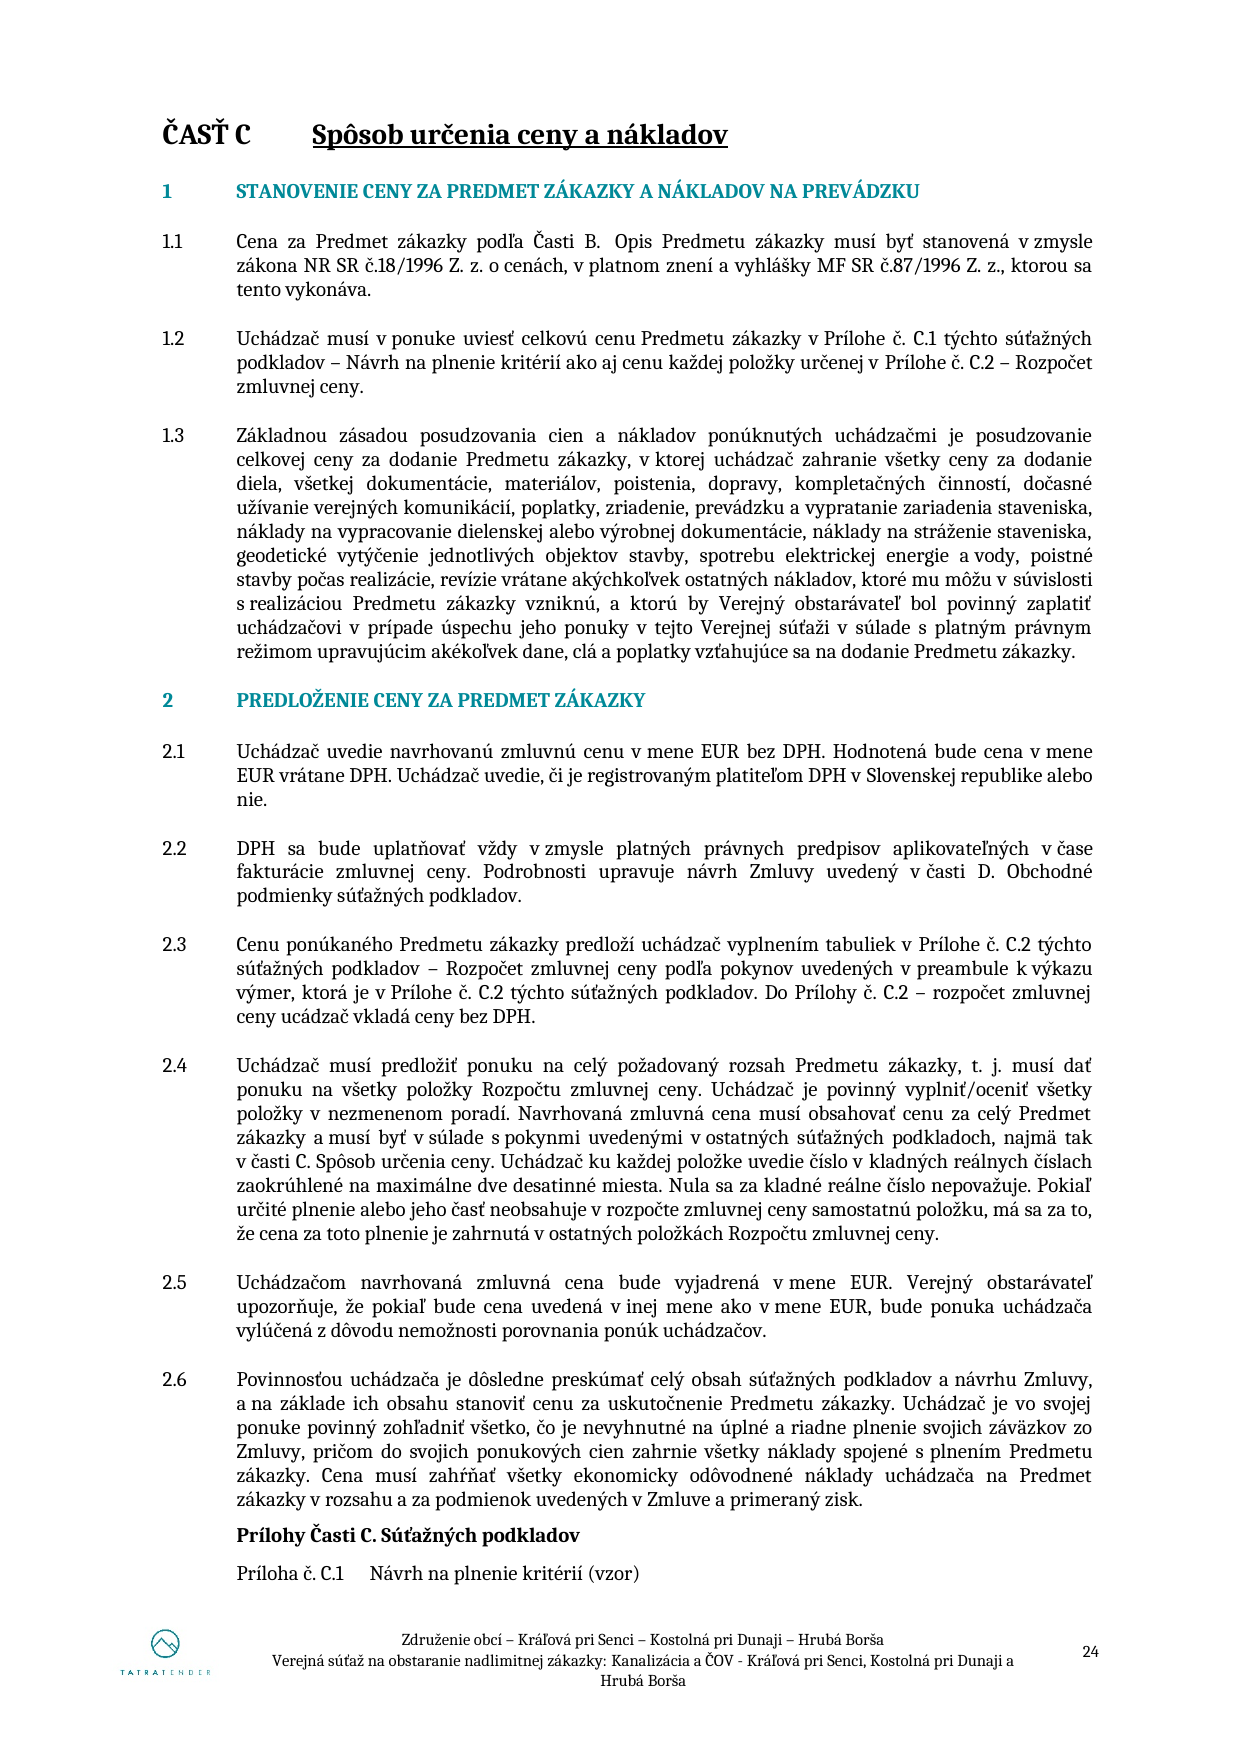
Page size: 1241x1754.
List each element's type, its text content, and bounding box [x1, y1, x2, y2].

subtitle Uchádzač musí predložiť ponuku na celý požadovaný rozsah Predmetu zákazky, t. j. musí dať ponuku na všetky položky Rozpočtu zmluvnej ceny. Uchádzač je povinný vyplniť/oceniť všetky položky v nezmenenom poradí. Navrhovaná zmluvná cena musí obsahovať cenu za celý Predmet zákazky a musí byť v súlade s pokynmi uvedenými v ostatných súťažných podkladoch, najmä tak v časti C. Spôsob určenia ceny. Uchádzač ku každej položke uvedie číslo v kladných reálnych číslach zaokrúhlené na maximálne dve desatinné miesta. Nula sa za kladné reálne číslo nepovažuje. Pokiaľ určité plnenie alebo jeho časť neobsahuje v rozpočte zmluvnej ceny samostatnú položku, má sa za to, že cena za toto plnenie je zahrnutá v ostatných položkách Rozpočtu zmluvnej ceny. [162, 1054, 1093, 1246]
subtitle Predloženie ceny za Predmet zákazky [162, 688, 1093, 712]
subtitle Povinnosťou uchádzača je dôsledne preskúmať celý obsah súťažných podkladov a návrhu Zmluvy, a na základe ich obsahu stanoviť cenu za uskutočnenie Predmetu zákazky. Uchádzač je vo svojej ponuke povinný zohľadniť všetko, čo je nevyhnutné na úplné a riadne plnenie svojich záväzkov zo Zmluvy, pričom do svojich ponukových cien zahrnie všetky náklady spojené s plnením Predmetu zákazky. Cena musí zahŕňať všetky ekonomicky odôvodnené náklady uchádzača na Predmet zákazky v rozsahu a za podmienok uvedených v Zmluve a primeraný zisk. [162, 1367, 1093, 1511]
text Prílohy Časti C. Súťažných podkladov [236, 1524, 1093, 1548]
subtitle Spôsob určenia ceny a nákladov [162, 118, 1093, 152]
text Príloha č. C.1 Návrh na plnenie kritérií (vzor) [236, 1562, 1093, 1586]
subtitle Uchádzač uvedie navrhovanú zmluvnú cenu v mene EUR bez DPH. Hodnotená bude cena v mene EUR vrátane DPH. Uchádzač uvedie, či je registrovaným platiteľom DPH v Slovenskej republike alebo nie. [162, 739, 1093, 811]
subtitle Uchádzač musí v ponuke uviesť celkovú cenu Predmetu zákazky v Prílohe č. C.1 týchto súťažných podkladov – Návrh na plnenie kritérií ako aj cenu každej položky určenej v Prílohe č. C.2 – Rozpočet zmluvnej ceny. [162, 327, 1093, 399]
subtitle Cenu ponúkaného Predmetu zákazky predloží uchádzač vyplnením tabuliek v Prílohe č. C.2 týchto súťažných podkladov – Rozpočet zmluvnej ceny podľa pokynov uvedených v preambule k výkazu výmer, ktorá je v Prílohe č. C.2 týchto súťažných podkladov. Do Prílohy č. C.2 – rozpočet zmluvnej ceny ucádzač vkladá ceny bez DPH. [162, 933, 1093, 1029]
subtitle DPH sa bude uplatňovať vždy v zmysle platných právnych predpisov aplikovateľných v čase fakturácie zmluvnej ceny. Podrobnosti upravuje návrh Zmluvy uvedený v časti D. Obchodné podmienky súťažných podkladov. [162, 836, 1093, 908]
subtitle Stanovenie ceny za Predmet zákazky a nákladov na prevádzku [162, 179, 1093, 203]
subtitle Uchádzačom navrhovaná zmluvná cena bude vyjadrená v mene EUR. Verejný obstarávateľ upozorňuje, že pokiaľ bude cena uvedená v inej mene ako v mene EUR, bude ponuka uchádzača vylúčená z dôvodu nemožnosti porovnania ponúk uchádzačov. [162, 1271, 1093, 1342]
picture [99, 1605, 231, 1699]
subtitle Cena za Predmet zákazky podľa Časti B. Opis Predmetu zákazky musí byť stanovená v zmysle zákona NR SR č.18/1996 Z. z. o cenách, v platnom znení a vyhlášky MF SR č.87/1996 Z. z., ktorou sa tento vykonáva. [162, 230, 1093, 302]
subtitle Základnou zásadou posudzovania cien a nákladov ponúknutých uchádzačmi je posudzovanie celkovej ceny za dodanie Predmetu zákazky, v ktorej uchádzač zahranie všetky ceny za dodanie diela, všetkej dokumentácie, materiálov, poistenia, dopravy, kompletačných činností, dočasné užívanie verejných komunikácií, poplatky, zriadenie, prevádzku a vypratanie zariadenia staveniska, náklady na vypracovanie dielenskej alebo výrobnej dokumentácie, náklady na stráženie staveniska, geodetické vytýčenie jednotlivých objektov stavby, spotrebu elektrickej energie a vody, poistné stavby počas realizácie, revízie vrátane akýchkoľvek ostatných nákladov, ktoré mu môžu v súvislosti s realizáciou Predmetu zákazky vzniknú, a ktorú by Verejný obstarávateľ bol povinný zaplatiť uchádzačovi v prípade úspechu jeho ponuky v tejto Verejnej súťaži v súlade s platným právnym režimom upravujúcim akékoľvek dane, clá a poplatky vzťahujúce sa na dodanie Predmetu zákazky. [162, 424, 1093, 663]
